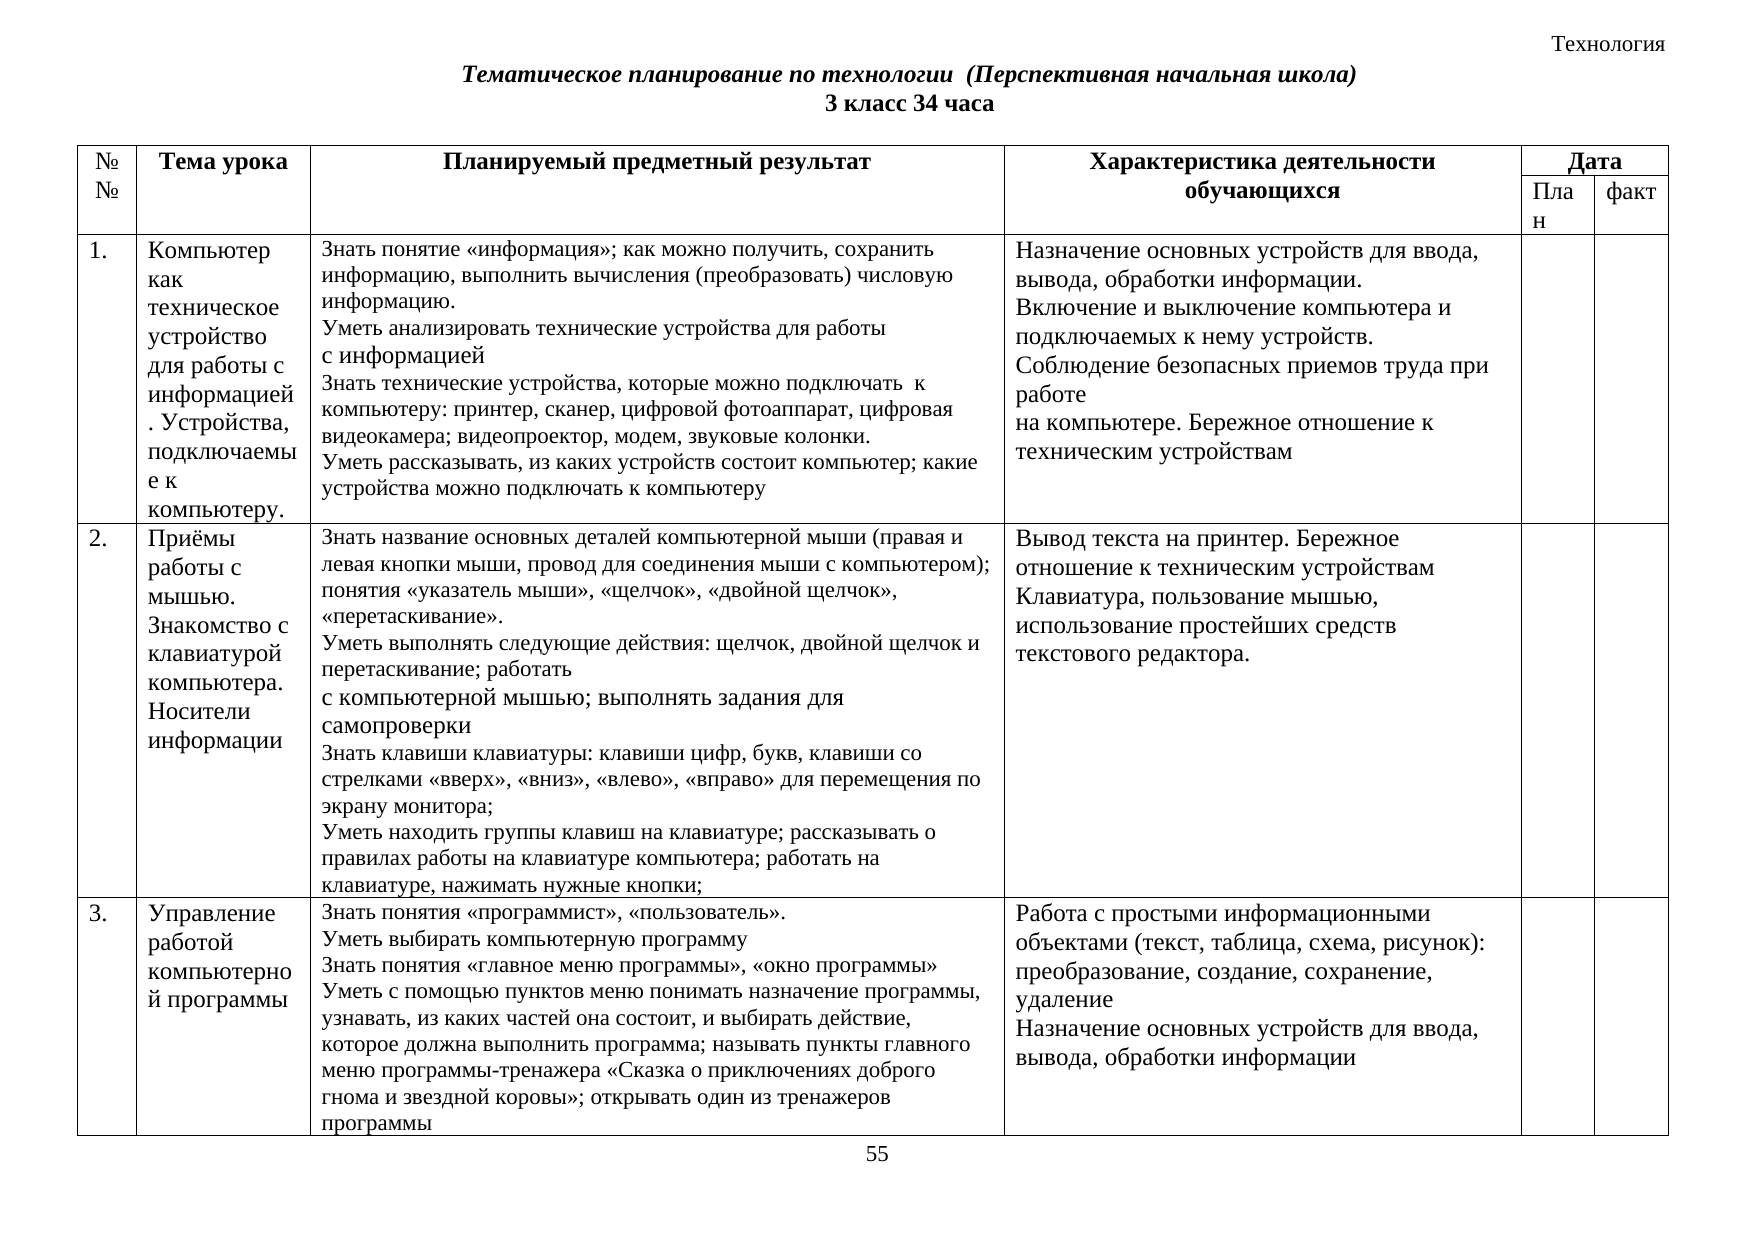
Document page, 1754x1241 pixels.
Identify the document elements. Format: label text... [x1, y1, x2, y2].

table_cell [1595, 898, 1668, 1135]
table_cell [78, 524, 136, 897]
table_cell Управление работой компьютерной программы [137, 898, 310, 1135]
table_header Планируемый предметный результат [311, 146, 1004, 234]
table_header Тема урока [137, 146, 310, 234]
table_cell [1522, 524, 1594, 897]
table_cell Знать название основных деталей компьютерной мыши (правая и левая кнопки мыши, провод для соединения мыши с компьютером); понятия «указатель мыши», «щелчок», «двойной щелчок», «перетаскивание». Уметь выполнять следующие действия: щелчок, двойной щелчок и перетаскивание; работать с компьютерной мышью; выполнять задания для самопроверки Знать клавиши клавиатуры: клавиши цифр, букв, клавиши со стрелками «вверх», «вниз», «влево», «вправо» для перемещения по экрану монитора; Уметь находить группы клавиш на клавиатуре; рассказывать о правилах работы на клавиатуре компьютера; работать на клавиатуре, нажимать нужные кнопки; [311, 524, 1004, 897]
table_cell [78, 898, 136, 1135]
table_header №№ [78, 146, 136, 234]
table_cell [1522, 235, 1594, 522]
table_cell Вывод текста на принтер. Бережное отношение к техническим устройствам Клавиатура, пользование мышью, использование простейших средств текстового редактора. [1005, 524, 1521, 897]
table_cell [1595, 524, 1668, 897]
table_cell [78, 235, 136, 522]
table_cell Компьютер как техническое устройство для работы с информацией. Устройства, подключаемые к компьютеру. [137, 235, 310, 522]
table_header Характеристика деятельности обучающихся [1005, 146, 1521, 234]
table_cell [1522, 898, 1594, 1135]
table_cell Знать понятия «программист», «пользователь». Уметь выбирать компьютерную программу Знать понятия «главное меню программы», «окно программы» Уметь с помощью пунктов меню понимать назначение программы, узнавать, из каких частей она состоит, и выбирать действие, которое должна выполнить программа; называть пункты главного меню программы-тренажера «Сказка о приключениях доброго гнома и звездной коровы»; открывать один из тренажеров программы [311, 898, 1004, 1135]
text Тематическое планирование по технологии (Перспективная начальная школа) [89, 59, 1665, 88]
table_cell Работа с простыми информационными объектами (текст, таблица, схема, рисунок): преобразование, создание, сохранение, удаление Назначение основных устройств для ввода, вывода, обработки информации [1005, 898, 1521, 1135]
table_cell факт [1595, 176, 1668, 234]
table_cell Знать понятие «информация»; как можно получить, сохранить информацию, выполнить вычисления (преобразовать) числовую информацию. Уметь анализировать технические устройства для работы с информацией Знать технические устройства, которые можно подключать к компьютеру: принтер, сканер, цифровой фотоаппарат, цифровая видеокамера; видеопроектор, модем, звуковые колонки. Уметь рассказывать, из каких устройств состоит компьютер; какие устройства можно подключать к компьютеру [311, 235, 1004, 522]
table_cell Назначение основных устройств для ввода, вывода, обработки информации. Включение и выключение компьютера и подключаемых к нему устройств. Соблюдение безопасных приемов труда при работе на компьютере. Бережное отношение к техническим устройствам [1005, 235, 1521, 522]
table_cell План [1522, 176, 1594, 234]
table_header Дата [1522, 146, 1668, 175]
table_cell [1595, 235, 1668, 522]
text 3 класс 34 часа [89, 88, 1665, 117]
table_cell Приёмы работы с мышью. Знакомство с клавиатурой компьютера. Носители информации [137, 524, 310, 897]
